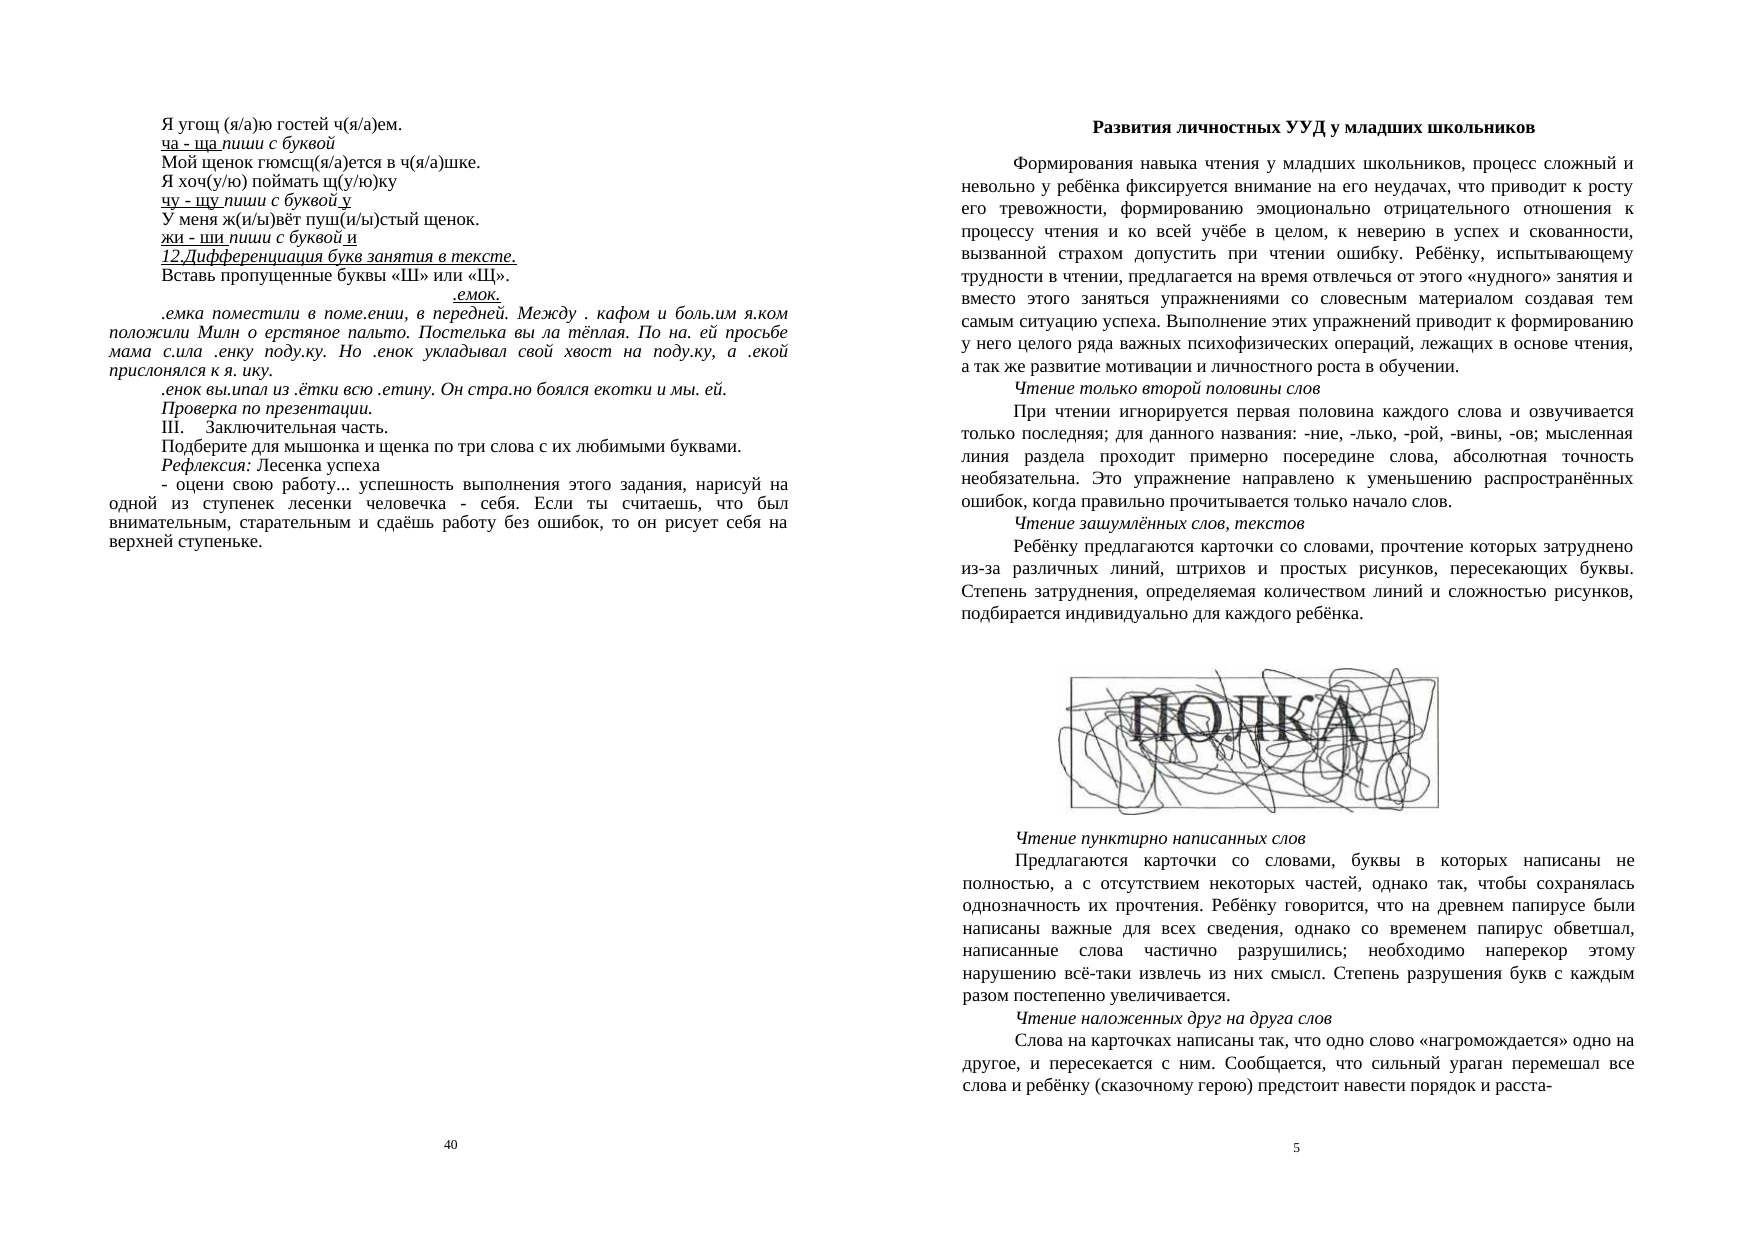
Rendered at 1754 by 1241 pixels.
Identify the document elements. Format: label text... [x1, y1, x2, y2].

text Я хоч(у/ю) поймать щ(у/ю)ку [109, 172, 789, 191]
text 12.Дифференциация букв занятия в тексте. [109, 248, 789, 267]
text Я угощ (я/а)ю гостей ч(я/а)ем. [109, 115, 789, 134]
text Ребёнку предлагаются карточки со словами, прочтение которых затруднено из-за различных линий, штрихов и простых рисунков, пересекающих буквы. Степень затруднения, определяемая количеством линий и сложностью рисунков, подбирается индивидуально для каждого ребёнка. [961, 534, 1634, 624]
text Слова на карточках написаны так, что одно слово «нагромождается» одно на другое, и пересекается с ним. Сообщается, что сильный ураган перемешал все слова и ребёнку (сказочному герою) предстоит навести порядок и расста- [962, 1029, 1636, 1096]
list Заключительная часть. [109, 418, 789, 437]
text - оцени свою работу... успешность выполнения этого задания, нарисуй на одной из ступенек лесенки человечка - себя. Если ты считаешь, что был внимательным, старательным и сдаёшь работу без ошибок, то он рисует себя на верхней ступеньке. [109, 475, 789, 551]
text Чтение только второй половины слов [961, 377, 1634, 399]
text чу - щу пиши с буквой у [109, 191, 789, 210]
text Формирования навыка чтения у младших школьников, процесс сложный и невольно у ребёнка фиксируется внимание на его неудачах, что приводит к росту его тревожности, формированию эмоционально отрицательного отношения к процессу чтения и ко всей учёбе в целом, к неверию в успех и скованности, вызванной страхом допустить при чтении ошибку. Ребёнку, испытывающему трудности в чтении, предлагается на время отвлечься от этого «нудного» занятия и вместо этого заняться упражнениями со словесным материалом создавая тем самым ситуацию успеха. Выполнение этих упражнений приводит к формированию у него целого ряда важных психофизических операций, лежащих в основе чтения, а так же развитие мотивации и личностного роста в обучении. [961, 152, 1634, 377]
text У меня ж(и/ы)вёт пуш(и/ы)стый щенок. [109, 210, 789, 229]
text Мой щенок гюмсщ(я/а)ется в ч(я/а)шке. [109, 153, 789, 172]
text При чтении игнорируется первая половина каждого слова и озвучивается только последняя; для данного названия: -ние, -лько, -рой, -вины, -ов; мысленная линия раздела проходит примерно посередине слова, абсолютная точность необязательна. Это упражнение направлено к уменьшению распространённых ошибок, когда правильно прочитывается только начало слов. [961, 399, 1634, 512]
text ча - ща пиши с буквой [109, 134, 789, 153]
text 40 [444, 1139, 458, 1152]
text .емок. [453, 286, 789, 305]
picture [1058, 668, 1439, 815]
text Предлагаются карточки со словами, буквы в которых написаны не полностью, а с отсутствием некоторых частей, однако так, чтобы сохранялась однозначность их прочтения. Ребёнку говорится, что на древнем папирусе были написаны важные для всех сведения, однако со временем папирус обветшал, написанные слова частично разрушились; необходимо наперекор этому нарушению всё-таки извлечь из них смысл. Степень разрушения букв с каждым разом постепенно увеличивается. [962, 849, 1636, 1006]
text Развития личностных УУД у младших школьников [1092, 118, 1536, 137]
text Чтение зашумлённых слов, текстов [961, 512, 1634, 534]
text жи - ши пиши с буквой и [109, 229, 789, 248]
text .енок вы.ипал из .ётки всю .етину. Он стра.но боялся екотки и мы. ей. Проверка по презентации. [161, 381, 789, 418]
text Чтение наложенных друг на друга слов [962, 1006, 1636, 1029]
text Чтение пунктирно написанных слов [962, 826, 1636, 849]
text Вставь пропущенные буквы «Ш» или «Щ». [109, 267, 789, 286]
text Подберите для мышонка и щенка по три слова с их любимыми буквами. Рефлексия: Лесенка успеха [161, 437, 789, 475]
text .емка поместили в поме.ении, в передней. Между . кафом и боль.им я.ком положили Милн о ерстяное пальто. Постелька вы ла тёплая. По на. ей просьбе мама с.ила .енку поду.ку. Но .енок укладывал свой хвост на поду.ку, а .екой прислонялся к я. ику. [109, 305, 789, 381]
